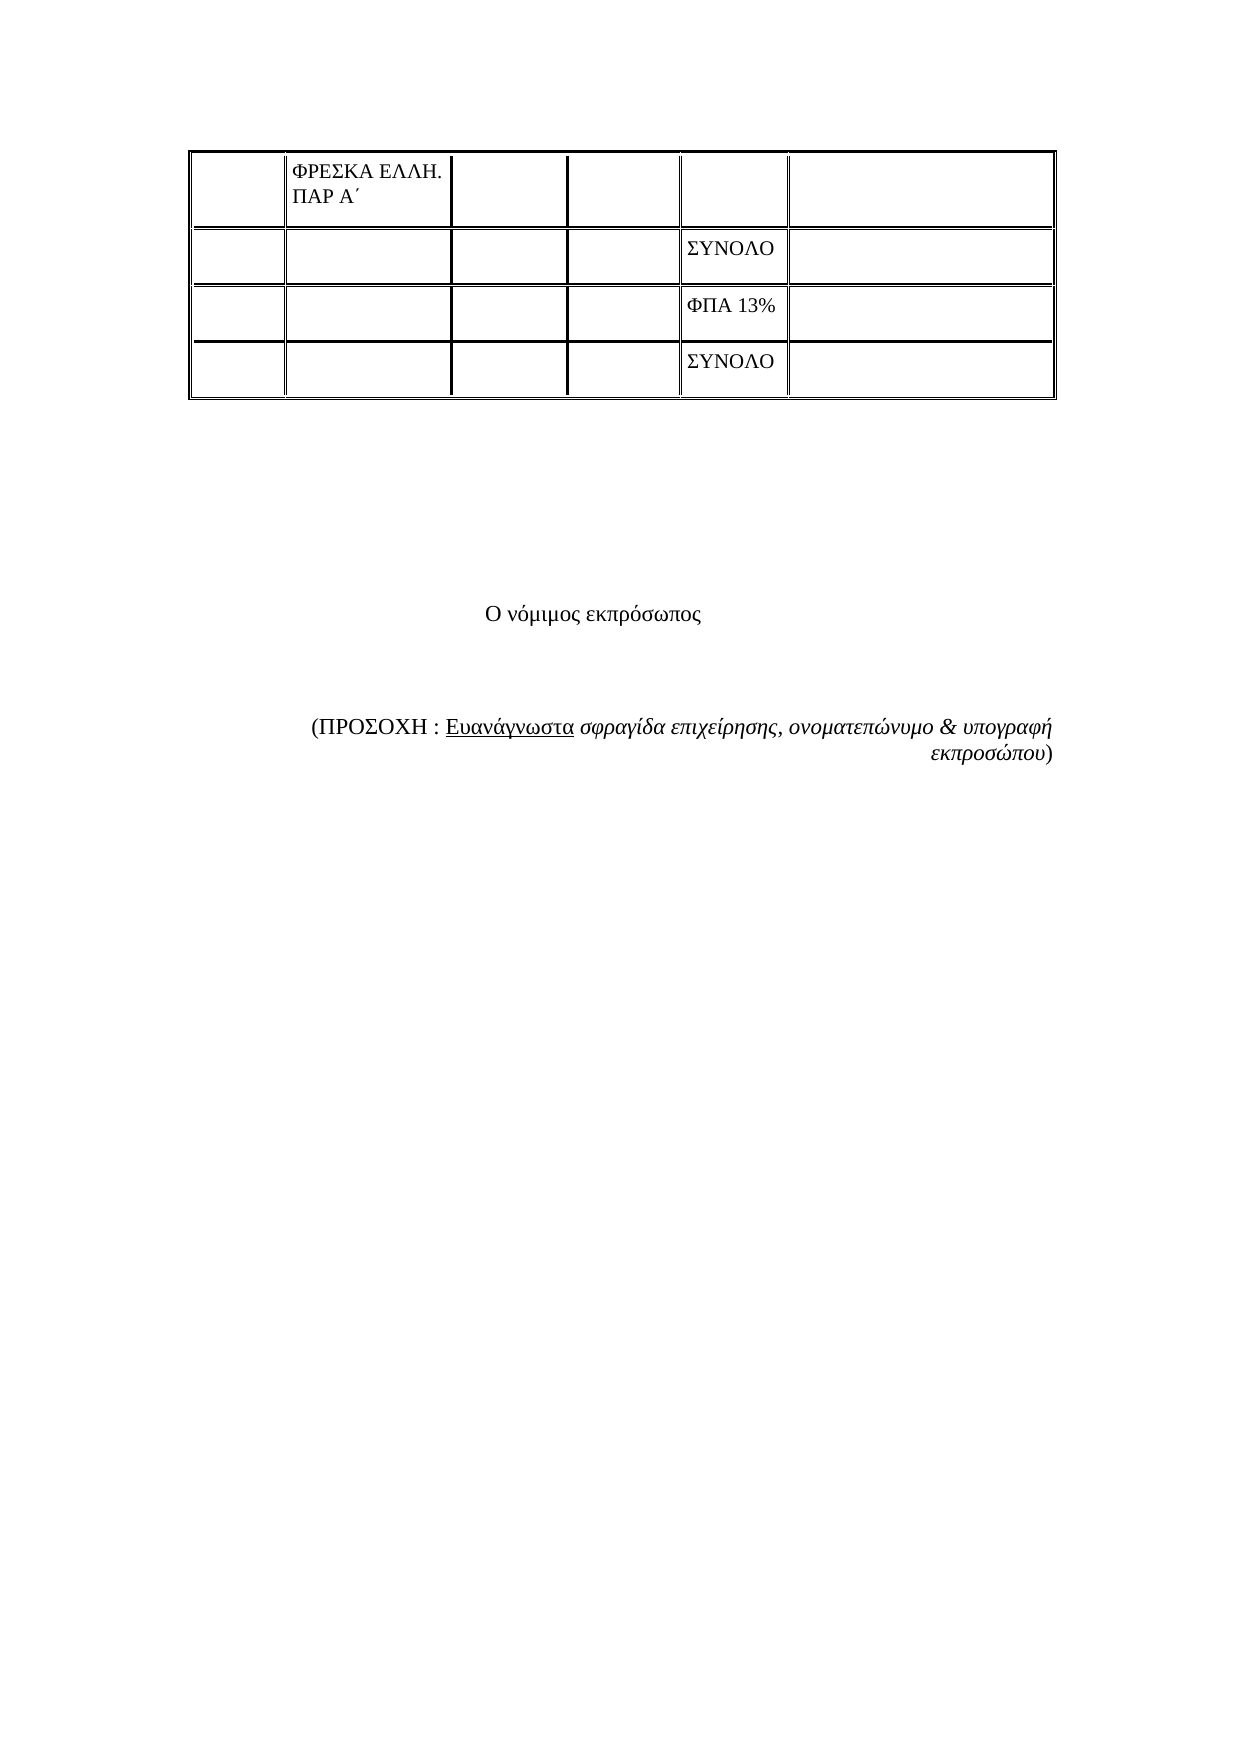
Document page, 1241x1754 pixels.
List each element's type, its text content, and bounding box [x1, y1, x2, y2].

table_cell [789, 340, 1053, 397]
table_cell [569, 287, 679, 340]
table_cell [453, 230, 566, 283]
table_cell [453, 287, 566, 340]
table_cell [286, 343, 451, 397]
table_cell [192, 340, 286, 397]
table_cell ΦΠΑ 13% [682, 287, 787, 340]
table_cell [567, 343, 681, 397]
table_cell 32 [192, 153, 286, 226]
table_cell [790, 283, 1054, 340]
table_cell [569, 230, 679, 283]
table_cell 300 [451, 153, 567, 226]
text Ο νόμιμος εκπρόσωπος [187, 600, 1053, 626]
table_cell ΚΙΛΑ [567, 153, 681, 226]
table_cell [287, 230, 450, 283]
table_cell [287, 287, 450, 340]
table_cell ΣΥΝΟΛΟ [682, 230, 787, 283]
table_cell [192, 226, 284, 283]
table_cell ΣΥΝΟΛΟ [681, 343, 789, 397]
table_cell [286, 153, 451, 226]
table_cell [451, 343, 567, 397]
table_cell [789, 153, 1053, 226]
table_cell [790, 226, 1054, 283]
table_cell [681, 153, 789, 226]
text (ΠΡΟΣΟΧΗ : Ευανάγνωστα σφραγίδα επιχείρησης, ονοματεπώνυμο & υπογραφή εκπροσώπου) [187, 713, 1053, 766]
table_cell [192, 283, 284, 340]
